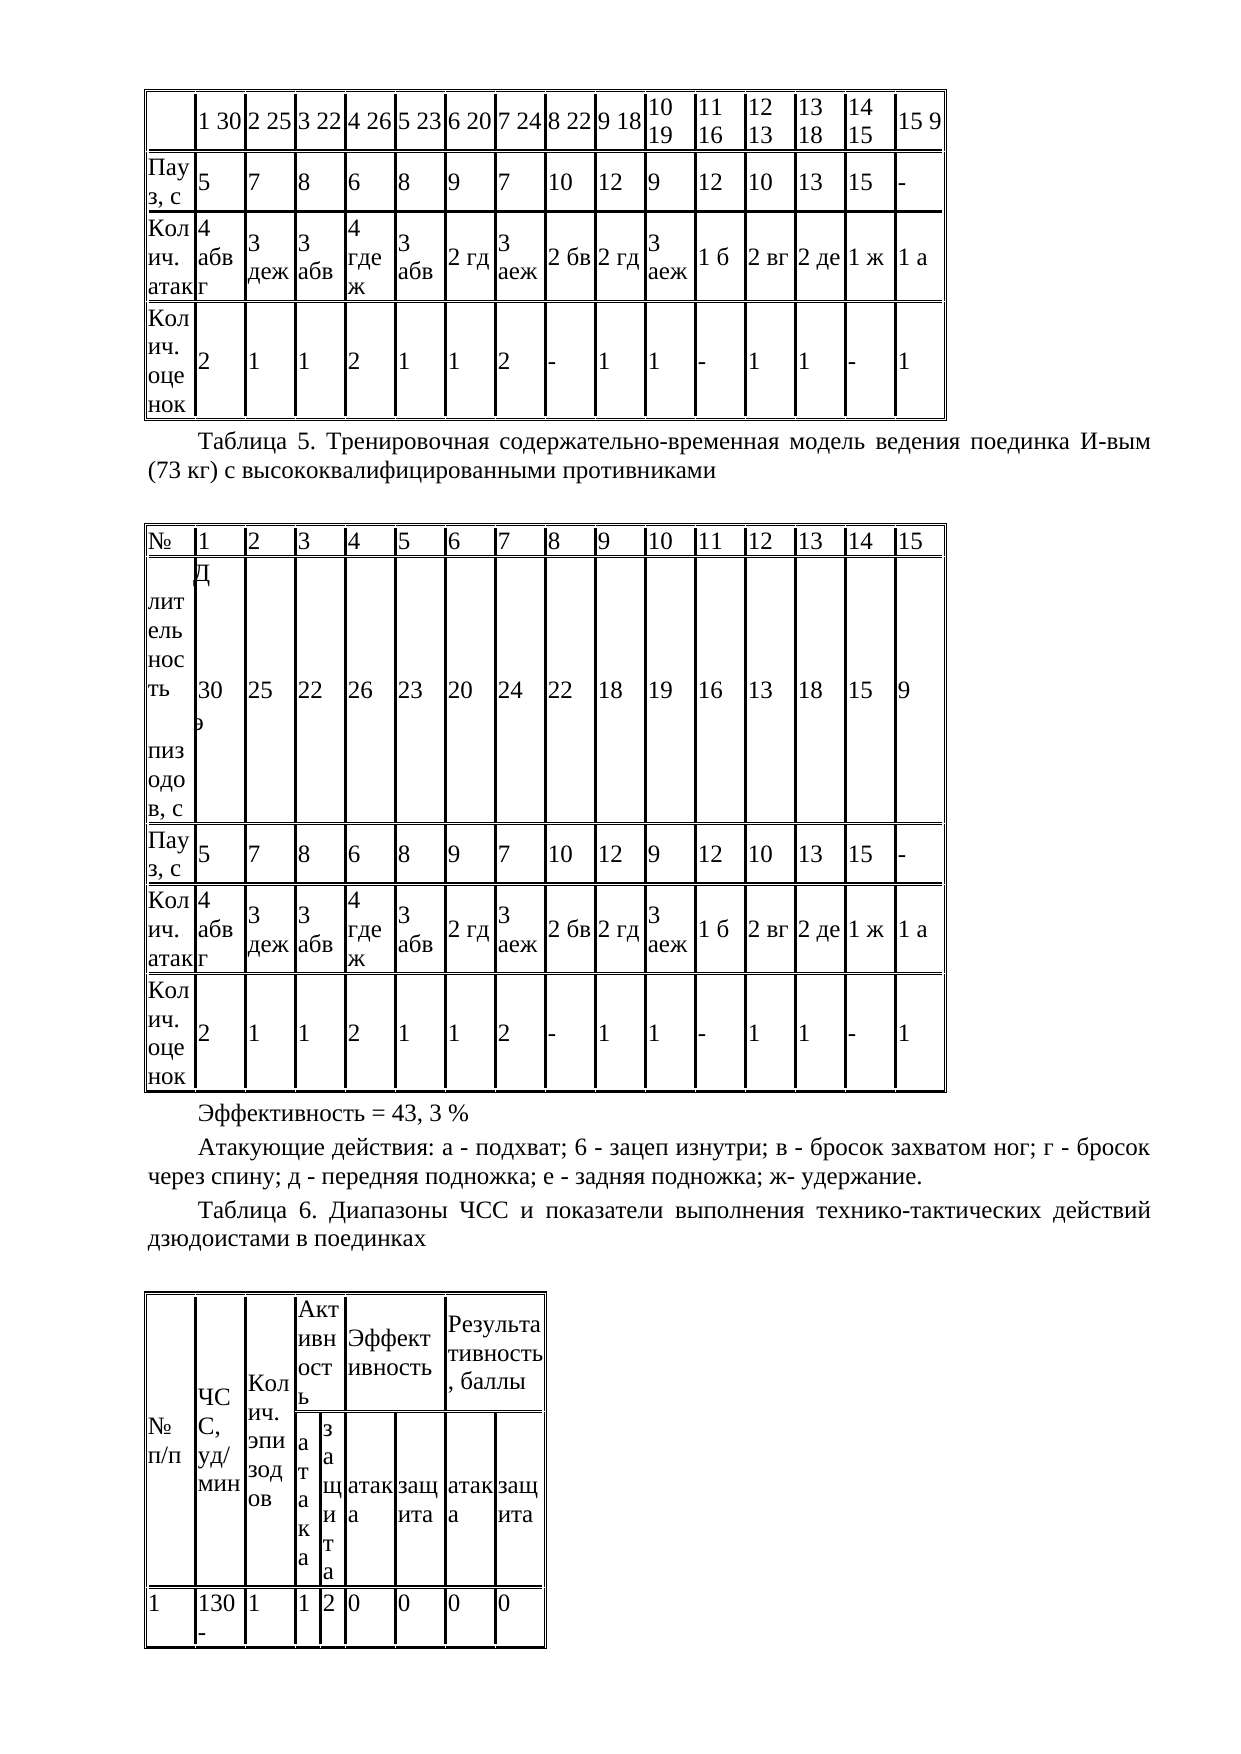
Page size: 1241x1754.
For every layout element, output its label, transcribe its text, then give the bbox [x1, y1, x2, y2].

table_cell 1 [645, 975, 695, 1090]
table_cell 3 абв [397, 886, 444, 972]
table_header 6 20 [445, 92, 495, 149]
table_cell 1 [295, 975, 345, 1090]
table_cell 10 [547, 825, 594, 882]
table_cell 4 абвг [197, 213, 244, 299]
table_cell 1 [745, 303, 795, 418]
table_cell 1 [645, 303, 695, 418]
table_cell 1 ж [847, 886, 894, 972]
table_cell 19 [647, 558, 694, 822]
table_cell 2 [345, 975, 395, 1090]
table_cell 12 [597, 153, 644, 210]
table_cell 12 [697, 825, 744, 882]
table_header 2 [245, 526, 295, 554]
table_cell 1 б [697, 886, 744, 972]
table_cell 30 [197, 558, 244, 822]
table_cell 1 а [897, 210, 944, 299]
table_cell 1 [245, 1589, 295, 1646]
table_cell 2 [345, 303, 395, 418]
table_cell 9 [897, 555, 944, 822]
table_header 10 19 [645, 92, 695, 149]
table_cell 1 [395, 303, 445, 418]
table_header 13 18 [795, 92, 845, 149]
table_cell 2 де [797, 213, 844, 299]
table_cell 7 [247, 825, 294, 882]
table_header 14 15 [845, 92, 895, 149]
table_cell 2 гд [447, 213, 494, 299]
table_header Колич. эпизодов [245, 1295, 295, 1585]
table_cell 3 абв [297, 886, 344, 972]
table_cell 1 ж [847, 213, 894, 299]
table_cell 1 [895, 300, 944, 418]
table_header 8 22 [545, 92, 595, 149]
table_cell 7 [497, 153, 544, 210]
table_cell 1 [245, 303, 295, 418]
table_header 9 18 [595, 92, 645, 149]
table_cell 20 [447, 558, 494, 822]
table_cell 9 [647, 153, 694, 210]
table_header 8 [545, 526, 595, 554]
table_cell 8 [297, 153, 344, 210]
table_header Результативность, баллы [445, 1295, 544, 1409]
table_cell 10 [747, 153, 794, 210]
table_header 14 [845, 526, 895, 554]
table_cell - [545, 975, 595, 1090]
table_cell 1 [595, 303, 645, 418]
table_cell 3 аеж [497, 213, 544, 299]
table_cell 2 бв [547, 886, 594, 972]
table_cell 26 [347, 558, 394, 822]
table_cell 2 [195, 303, 245, 418]
table_cell атака [347, 1413, 394, 1585]
table_header 3 [295, 526, 345, 554]
table_cell 2 гд [597, 886, 644, 972]
table_cell 12 [697, 153, 744, 210]
table_header 1 30 [195, 92, 245, 149]
table_header 7 24 [495, 92, 545, 149]
table_cell 8 [397, 825, 444, 882]
table_cell 1 [745, 975, 795, 1090]
table_cell 3 аеж [647, 213, 694, 299]
table_header 11 16 [695, 92, 745, 149]
table_header 3 22 [295, 92, 345, 149]
table_cell 3 аеж [647, 886, 694, 972]
table_header 4 [345, 526, 395, 554]
table_cell 1 [795, 975, 845, 1090]
table_cell 2 [495, 303, 545, 418]
table_cell 1 [595, 975, 645, 1090]
table_cell 2 [495, 975, 545, 1090]
table_cell 0 [345, 1589, 395, 1646]
table_cell 23 [397, 558, 444, 822]
table_header 4 26 [345, 92, 395, 149]
table_cell 9 [647, 825, 694, 882]
table_cell 0 [495, 1585, 544, 1646]
table_cell 1 [295, 303, 345, 418]
table_cell 5 [197, 153, 244, 210]
table_cell 13 [747, 558, 794, 822]
table_cell Колич. атак [147, 882, 194, 972]
table_cell 5 [197, 825, 244, 882]
table_cell 2 [195, 975, 245, 1090]
table_cell 4 гдеж [347, 886, 394, 972]
table_cell 6 [347, 825, 394, 882]
table_cell 7 [247, 153, 294, 210]
table_cell 22 [297, 558, 344, 822]
table_cell 6 [347, 153, 394, 210]
table_cell - [845, 303, 895, 418]
table_cell Колич. оценок [147, 300, 195, 418]
table_header 10 [645, 526, 695, 554]
table_cell 3 абв [297, 213, 344, 299]
table_cell защита [397, 1413, 444, 1585]
table_cell Колич. оценок [145, 972, 195, 1090]
table_cell 2 [320, 1589, 345, 1646]
table_header Эффективность [345, 1295, 445, 1409]
table_cell 24 [497, 558, 544, 822]
table_cell 3 деж [247, 213, 294, 299]
table_header 5 [395, 526, 445, 554]
table_cell 2 гд [597, 213, 644, 299]
table_cell - [895, 822, 945, 882]
table_header 7 [495, 526, 545, 554]
table_cell 0 [395, 1589, 445, 1646]
table_cell 3 аеж [497, 886, 544, 972]
table_cell 1 [147, 1585, 195, 1646]
table_header 1 [195, 526, 245, 554]
table_header 12 13 [745, 92, 795, 149]
table_header 2 25 [245, 92, 295, 149]
table_cell 2 бв [547, 213, 594, 299]
table_cell 1 [895, 972, 945, 1090]
table_cell 1 [445, 975, 495, 1090]
table_cell 2 вг [747, 886, 794, 972]
table_cell 3 деж [247, 886, 294, 972]
table_cell - [897, 149, 944, 210]
table_cell 7 [497, 825, 544, 882]
table_cell защита [497, 1410, 544, 1585]
table_cell 25 [247, 558, 294, 822]
table_header 15 [895, 526, 944, 554]
table_header 11 [695, 526, 745, 554]
table_cell - [545, 303, 595, 418]
table_header Активность [295, 1295, 345, 1409]
table_header [147, 92, 195, 149]
table_cell 8 [297, 825, 344, 882]
table_cell атака [447, 1413, 494, 1585]
table_cell 9 [447, 825, 494, 882]
table_cell 1 а [897, 882, 944, 972]
table_header 6 [445, 526, 495, 554]
table_cell 130-135 [195, 1589, 245, 1646]
table_cell атака [297, 1413, 319, 1585]
table_cell 1 [445, 303, 495, 418]
table_cell 22 [547, 558, 594, 822]
table_cell 15 [847, 153, 894, 210]
text Эффективность = 43, 3 % [148, 1098, 1152, 1127]
table_header ЧСС, уд/мин [195, 1295, 245, 1585]
table_cell защита [322, 1413, 344, 1585]
table_header № [147, 526, 195, 554]
table_cell 10 [547, 153, 594, 210]
table_cell 10 [747, 825, 794, 882]
table_cell 2 вг [747, 213, 794, 299]
table_cell 18 [797, 558, 844, 822]
table_cell 0 [445, 1589, 495, 1646]
table_cell 13 [797, 153, 844, 210]
table_cell Колич. атак [147, 210, 194, 299]
table_cell - [695, 303, 745, 418]
table_cell 2 гд [447, 886, 494, 972]
table_cell 12 [597, 825, 644, 882]
table_header № п/п [147, 1295, 195, 1585]
table_cell Пауз, с [145, 822, 195, 882]
table_cell 16 [697, 558, 744, 822]
table_cell Длительность эпизодов, с [147, 555, 194, 822]
table_cell 1 [245, 975, 295, 1090]
table_cell 2 де [797, 886, 844, 972]
text Атакующие действия: а - подхват; 6 - зацеп изнутри; в - бросок захватом ног; г - бросок через спину; д - передняя подножка; е - задняя подножка; ж- удержание. [148, 1132, 1152, 1190]
table_cell 9 [447, 153, 494, 210]
table_cell 1 [795, 303, 845, 418]
table_cell 8 [397, 153, 444, 210]
table_cell 3 абв [397, 213, 444, 299]
table_cell 4 абвг [197, 886, 244, 972]
table_cell 1 б [697, 213, 744, 299]
text Таблица 5. Тренировочная содержательно-временная модель ведения поединка И-вым (73 кг) с высококвалифицированными противниками [148, 426, 1152, 483]
table_header 13 [795, 526, 845, 554]
text Таблица 6. Диапазоны ЧСС и показатели выполнения технико-тактических действий дзюдоистами в поединках [148, 1195, 1152, 1252]
table_cell - [845, 975, 895, 1090]
table_cell Пауз, с [147, 149, 194, 210]
table_header 5 23 [395, 92, 445, 149]
table_cell - [695, 975, 745, 1090]
table_cell 1 [395, 975, 445, 1090]
table_cell 18 [597, 558, 644, 822]
table_cell 1 [295, 1589, 320, 1646]
table_header 12 [745, 526, 795, 554]
table_header 15 9 [895, 92, 944, 149]
table_cell 4 гдеж [347, 213, 394, 299]
table_cell 15 [847, 825, 894, 882]
table_header 9 [595, 526, 645, 554]
table_cell 15 [847, 558, 894, 822]
table_cell 13 [797, 825, 844, 882]
